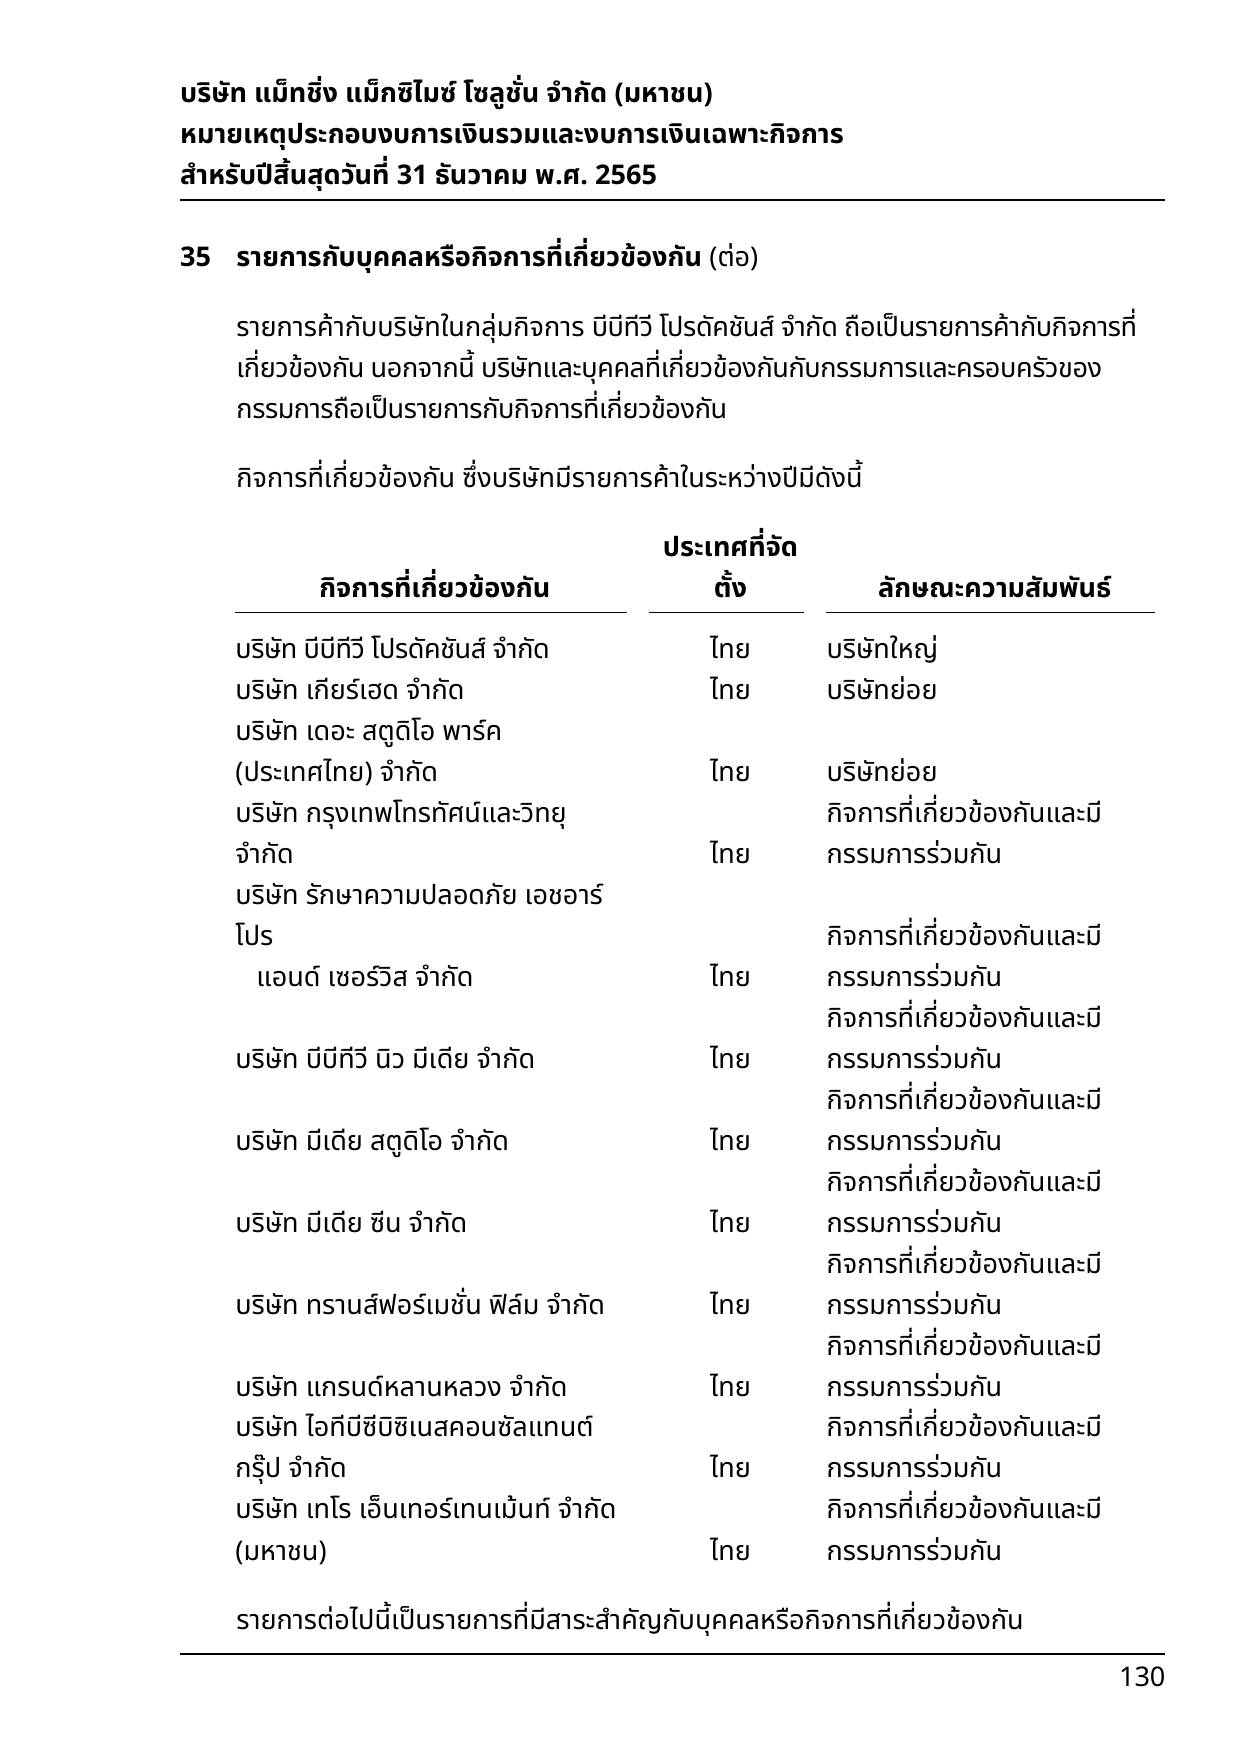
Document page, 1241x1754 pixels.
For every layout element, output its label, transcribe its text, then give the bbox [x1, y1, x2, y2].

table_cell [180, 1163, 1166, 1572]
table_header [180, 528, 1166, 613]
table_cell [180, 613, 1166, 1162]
text รายการต่อไปนี้เป็นรายการที่มีสาระสำคัญกับบุคคลหรือกิจการที่เกี่ยวข้องกัน [236, 1601, 1165, 1641]
text 35 รายการกับบุคคลหรือกิจการที่เกี่ยวข้องกัน (ต่อ) [180, 238, 1165, 279]
text กิจการที่เกี่ยวข้องกัน ซึ่งบริษัทมีรายการค้าในระหว่างปีมีดังนี้ [236, 459, 1165, 499]
text รายการค้ากับบริษัทในกลุ่มกิจการ บีบีทีวี โปรดัคชันส์ จำกัด ถือเป็นรายการค้ากับกิจการที่เกี่ยวข้องกัน นอกจากนี้ บริษัทและบุคคลที่เกี่ยวข้องกันกับกรรมการและครอบครัวของกรรมการถือเป็นรายการกับกิจการที่เกี่ยวข้องกัน [236, 307, 1165, 430]
